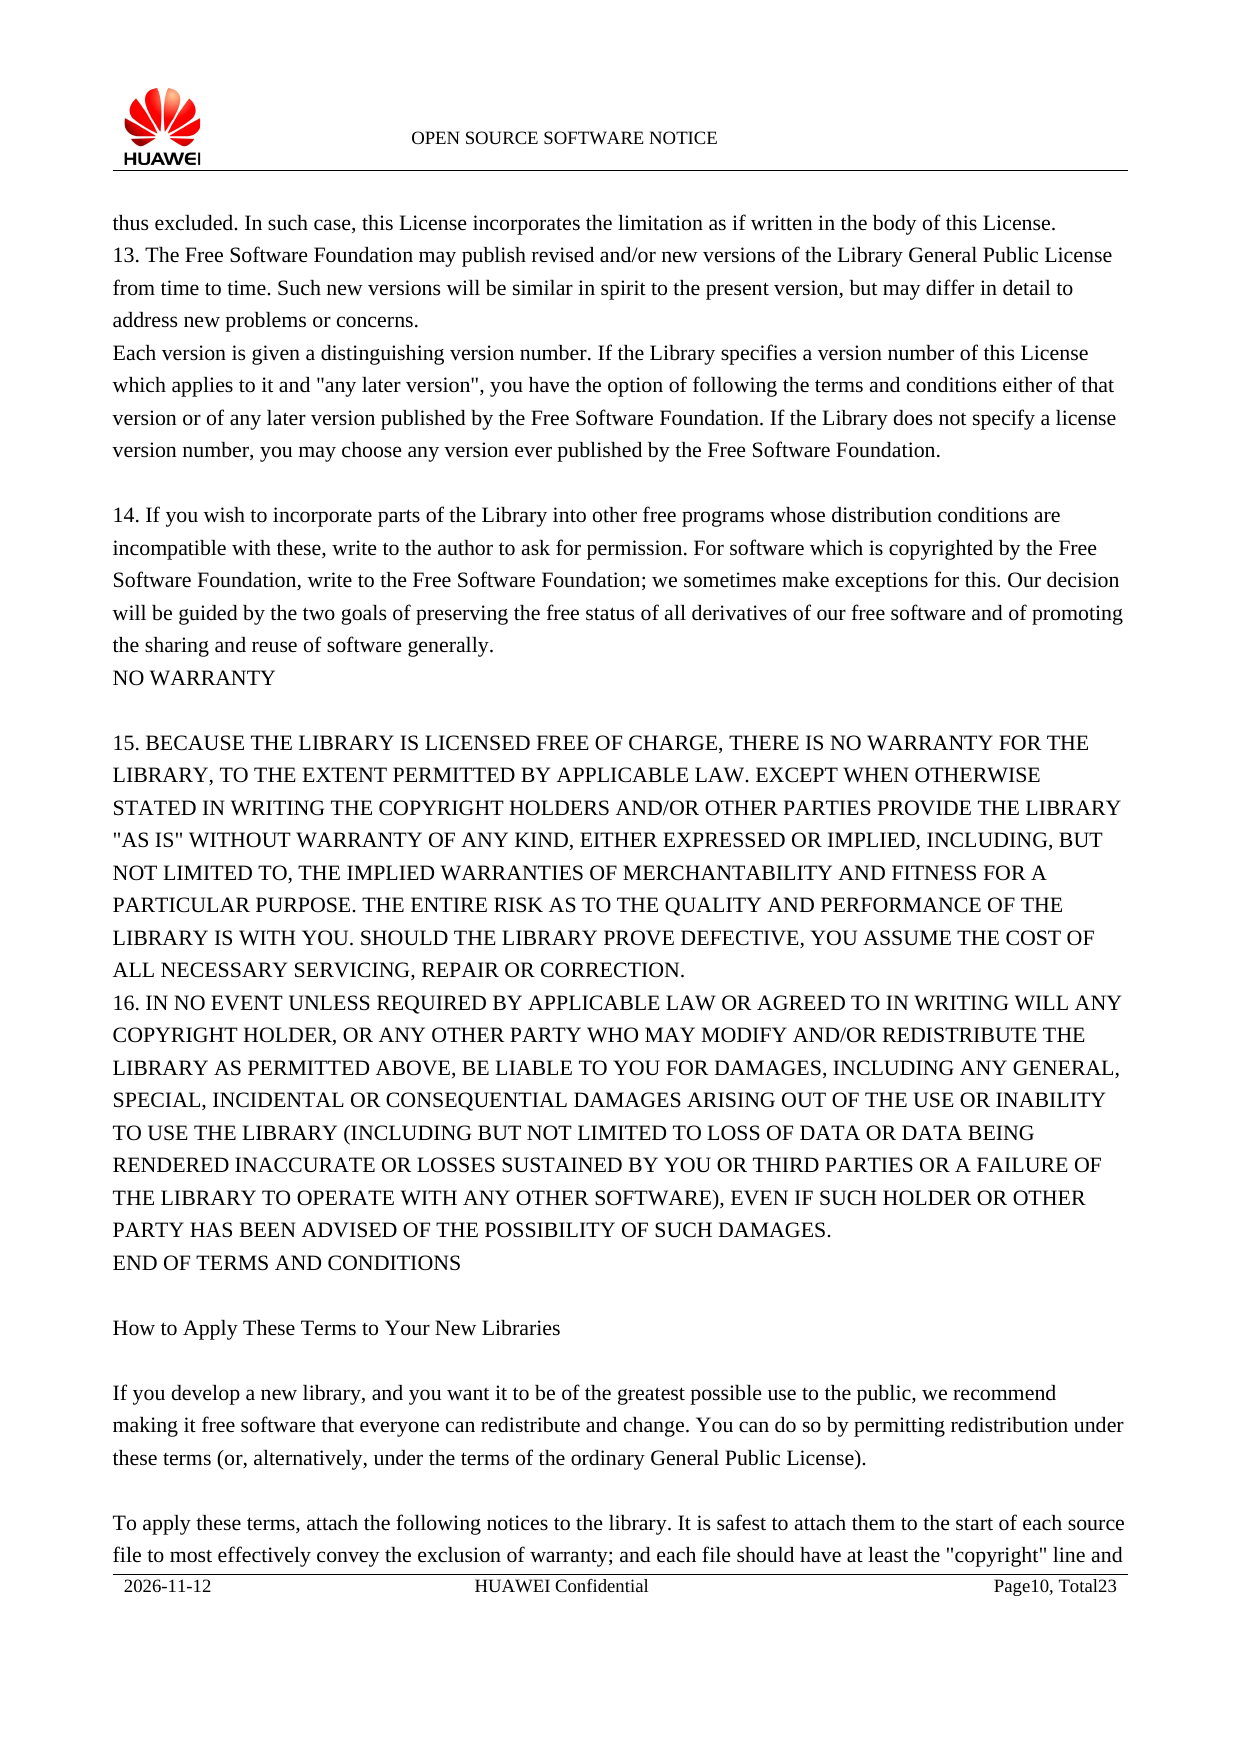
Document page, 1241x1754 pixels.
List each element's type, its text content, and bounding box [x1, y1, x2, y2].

picture [124, 88, 201, 165]
